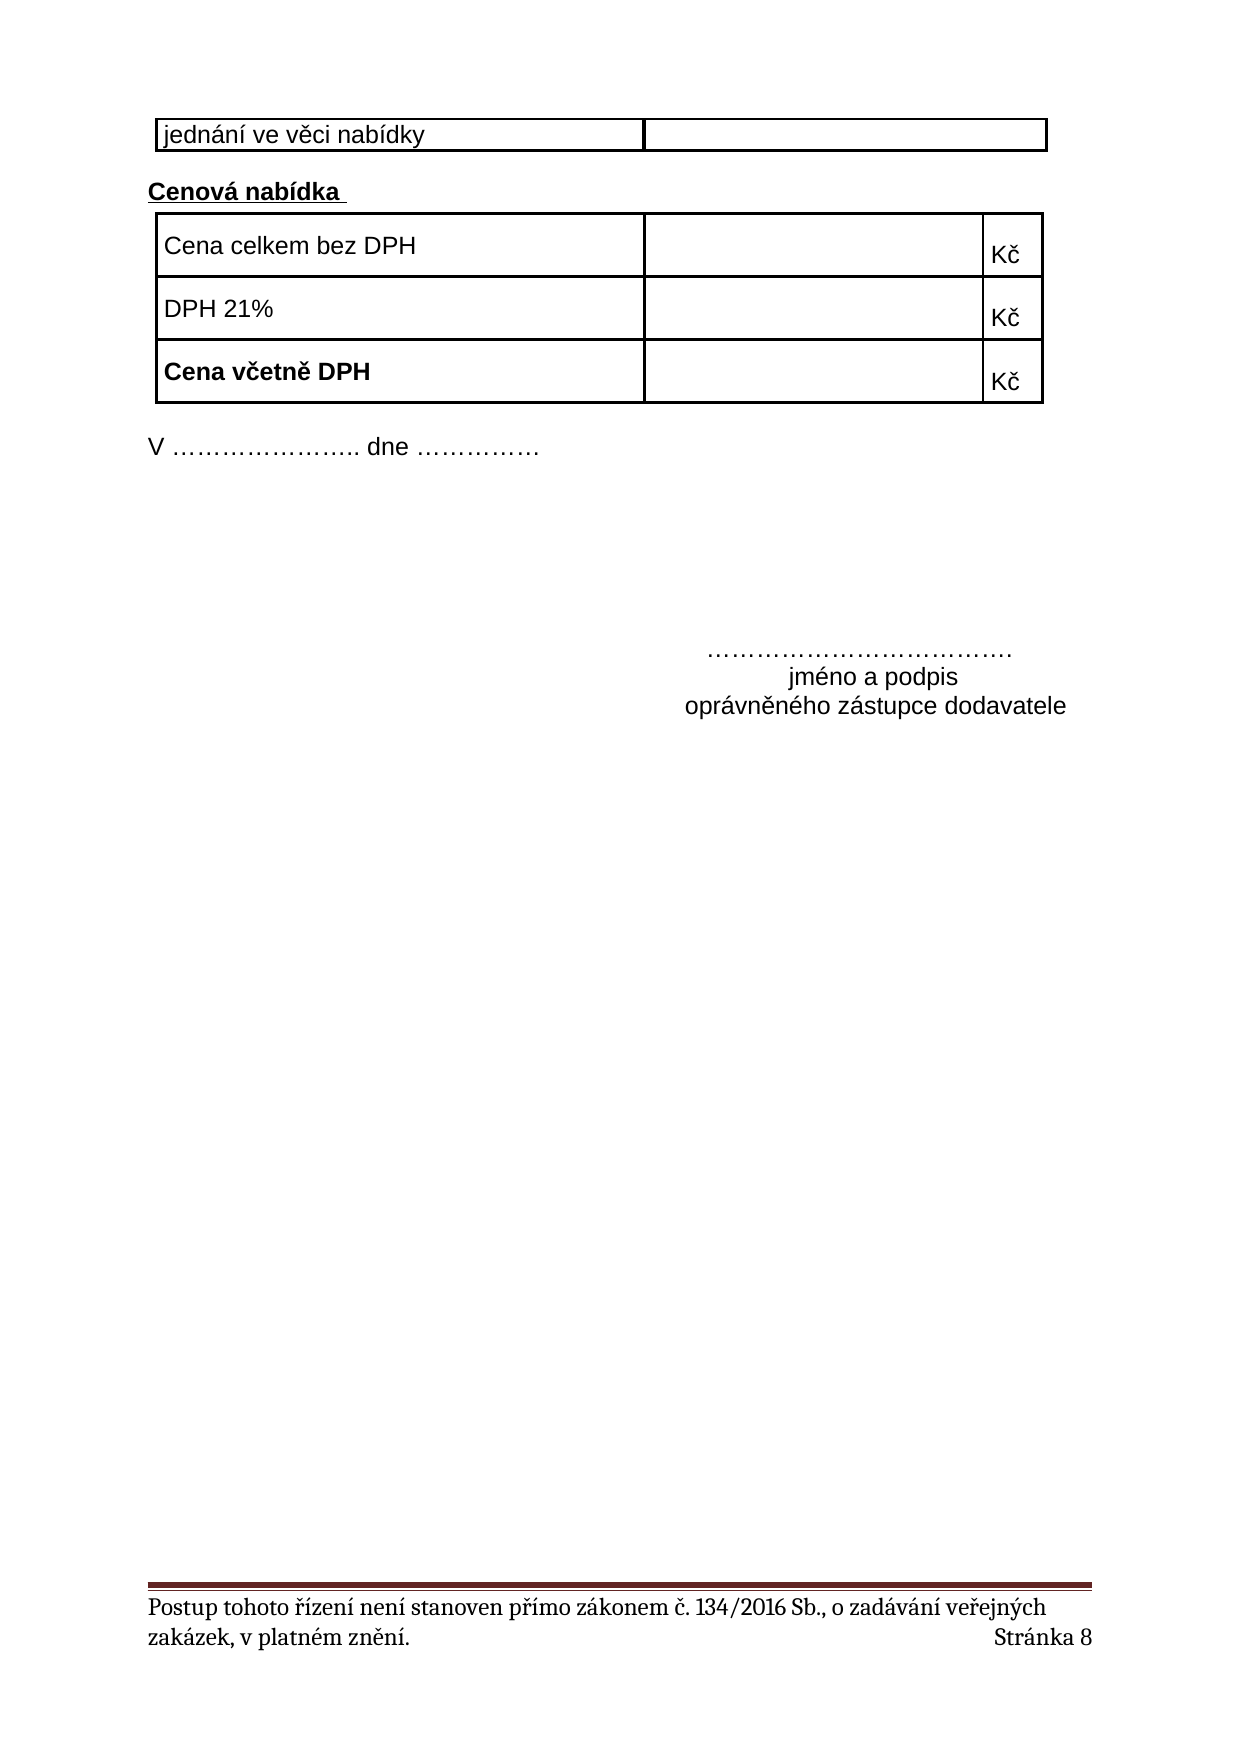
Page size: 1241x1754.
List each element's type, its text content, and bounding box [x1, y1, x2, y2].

table_cell Kč [984, 278, 1041, 338]
table_cell [646, 278, 982, 338]
table_cell DPH 21% [158, 278, 643, 338]
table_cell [158, 120, 642, 149]
table_cell Kč [984, 341, 1041, 401]
text V ………………….. dne …………… [148, 432, 1092, 461]
text oprávněného zástupce dodavatele [590, 691, 1092, 720]
table_header Kč [984, 215, 1041, 275]
table_header Cena celkem bez DPH [158, 215, 643, 275]
text jméno a podpis [590, 662, 1092, 691]
table_cell [646, 341, 982, 401]
table_cell [646, 120, 1045, 149]
subtitle Cenová nabídka [148, 177, 1092, 206]
table_header [646, 215, 982, 275]
text ………………………………. [664, 633, 1092, 662]
table_cell Cena včetně DPH [158, 341, 643, 401]
